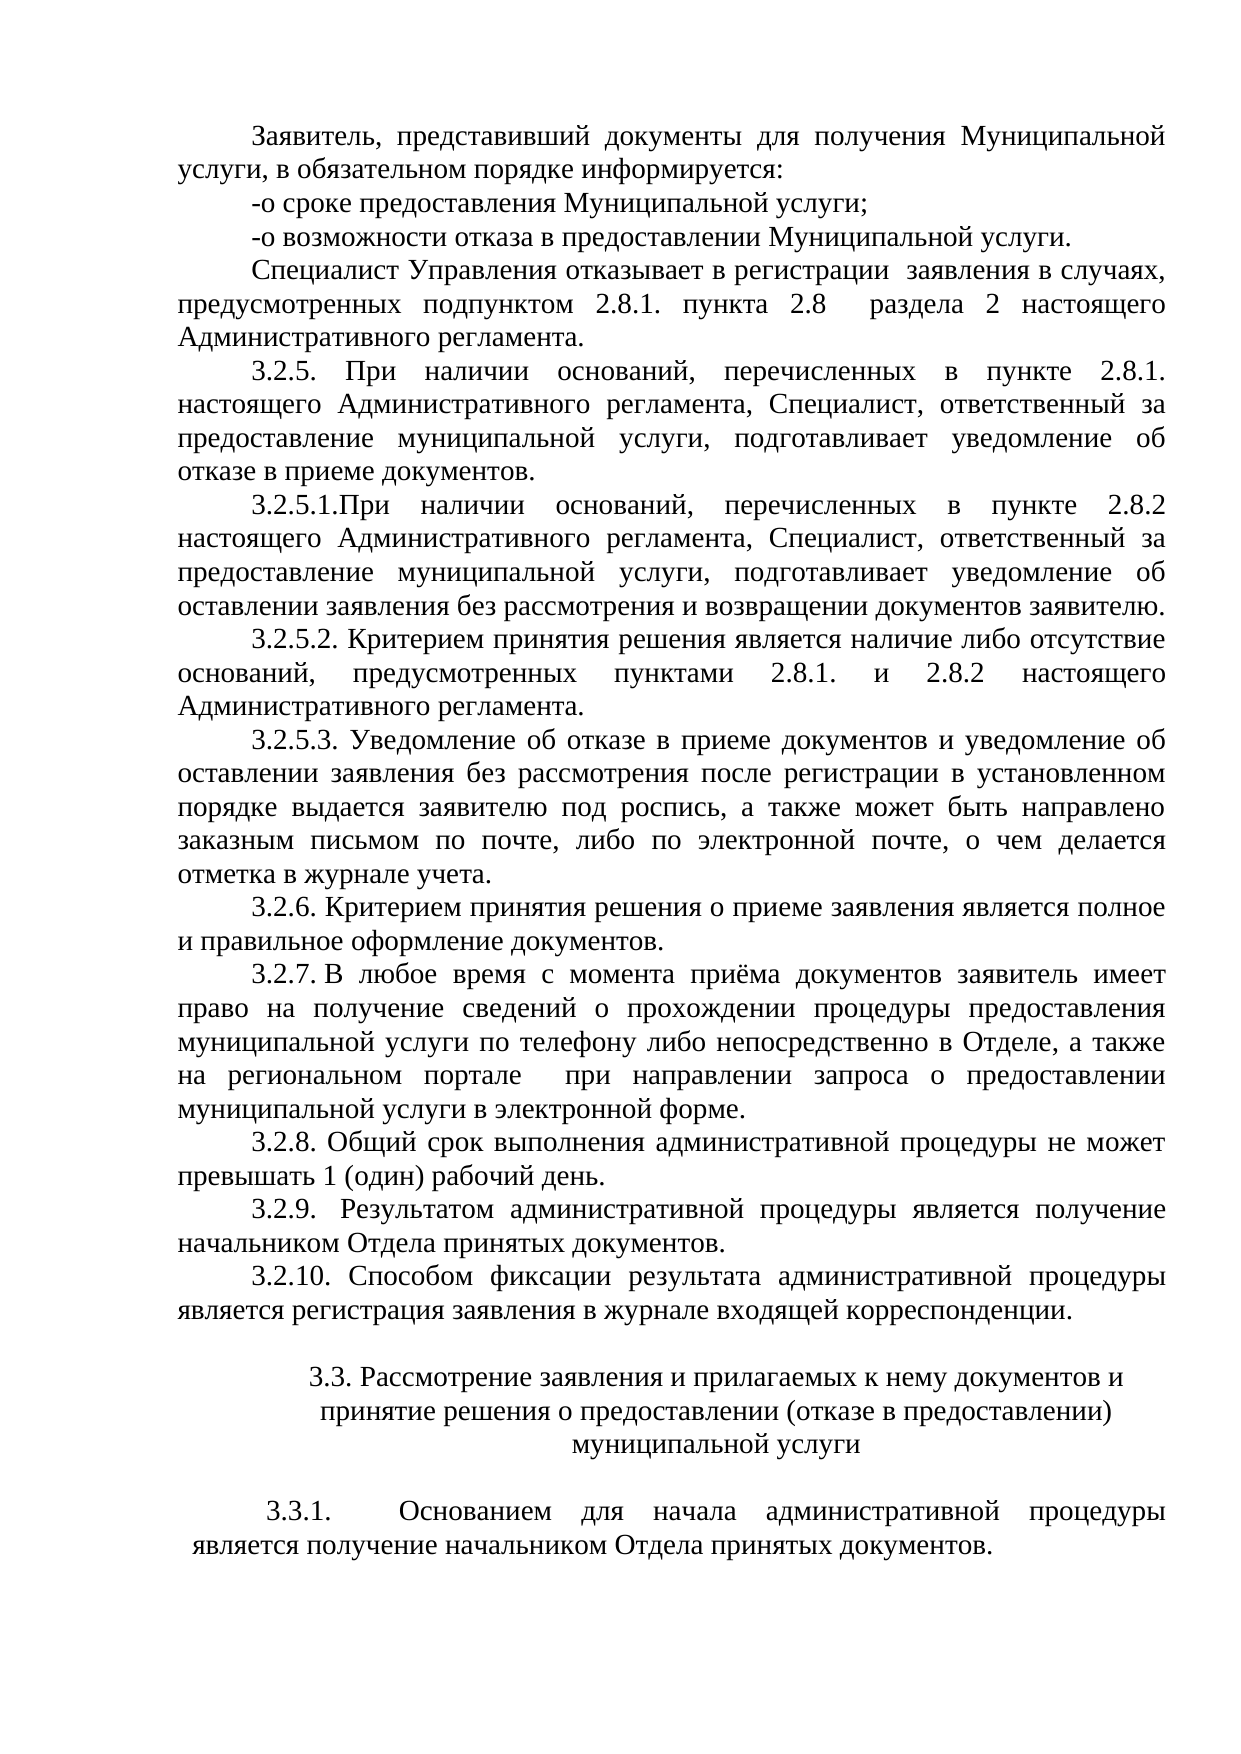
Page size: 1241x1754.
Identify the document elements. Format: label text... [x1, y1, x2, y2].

text 3.2.8. Общий срок выполнения административной процедуры не может превышать 1 (один) рабочий день. [177, 1124, 1167, 1191]
text 3.3. Рассмотрение заявления и прилагаемых к нему документов и принятие решения о предоставлении (отказе в предоставлении) муниципальной услуги [266, 1359, 1167, 1460]
text 3.2.10. Способом фиксации результата административной процедуры является регистрация заявления в журнале входящей корреспонденции. [177, 1258, 1167, 1326]
text 3.2.6. Критерием принятия решения о приеме заявления является полное и правильное оформление документов. [177, 889, 1167, 957]
text Заявитель, представивший документы для получения Муниципальной услуги, в обязательном порядке информируется: [177, 118, 1167, 185]
text -о возможности отказа в предоставлении Муниципальной услуги. [177, 219, 1167, 252]
text 3.2.9. Результатом административной процедуры является получение начальником Отдела принятых документов. [177, 1191, 1167, 1258]
text 3.2.5. При наличии оснований, перечисленных в пункте 2.8.1. настоящего Административного регламента, Специалист, ответственный за предоставление муниципальной услуги, подготавливает уведомление об отказе в приеме документов. [177, 353, 1167, 487]
text 3.2.5.1.При наличии оснований, перечисленных в пункте 2.8.2 настоящего Административного регламента, Специалист, ответственный за предоставление муниципальной услуги, подготавливает уведомление об оставлении заявления без рассмотрения и возвращении документов заявителю. [177, 487, 1167, 621]
text 3.2.5.3. Уведомление об отказе в приеме документов и уведомление об оставлении заявления без рассмотрения после регистрации в установленном порядке выдается заявителю под роспись, а также может быть направлено заказным письмом по почте, либо по электронной почте, о чем делается отметка в журнале учета. [177, 722, 1167, 889]
text -о сроке предоставления Муниципальной услуги; [177, 185, 1167, 219]
text 3.2.5.2. Критерием принятия решения является наличие либо отсутствие оснований, предусмотренных пунктами 2.8.1. и 2.8.2 настоящего Административного регламента. [177, 621, 1167, 722]
text 3.2.7. В любое время с момента приёма документов заявитель имеет право на получение сведений о прохождении процедуры предоставления муниципальной услуги по телефону либо непосредственно в Отделе, а также на региональном портале при направлении запроса о предоставлении муниципальной услуги в электронной форме. [177, 957, 1167, 1124]
text Специалист Управления отказывает в регистрации заявления в случаях, предусмотренных подпунктом 2.8.1. пункта 2.8 раздела 2 настоящего Административного регламента. [177, 252, 1167, 353]
list Основанием для начала административной процедуры является получение начальником Отдела принятых документов. [192, 1493, 1167, 1560]
